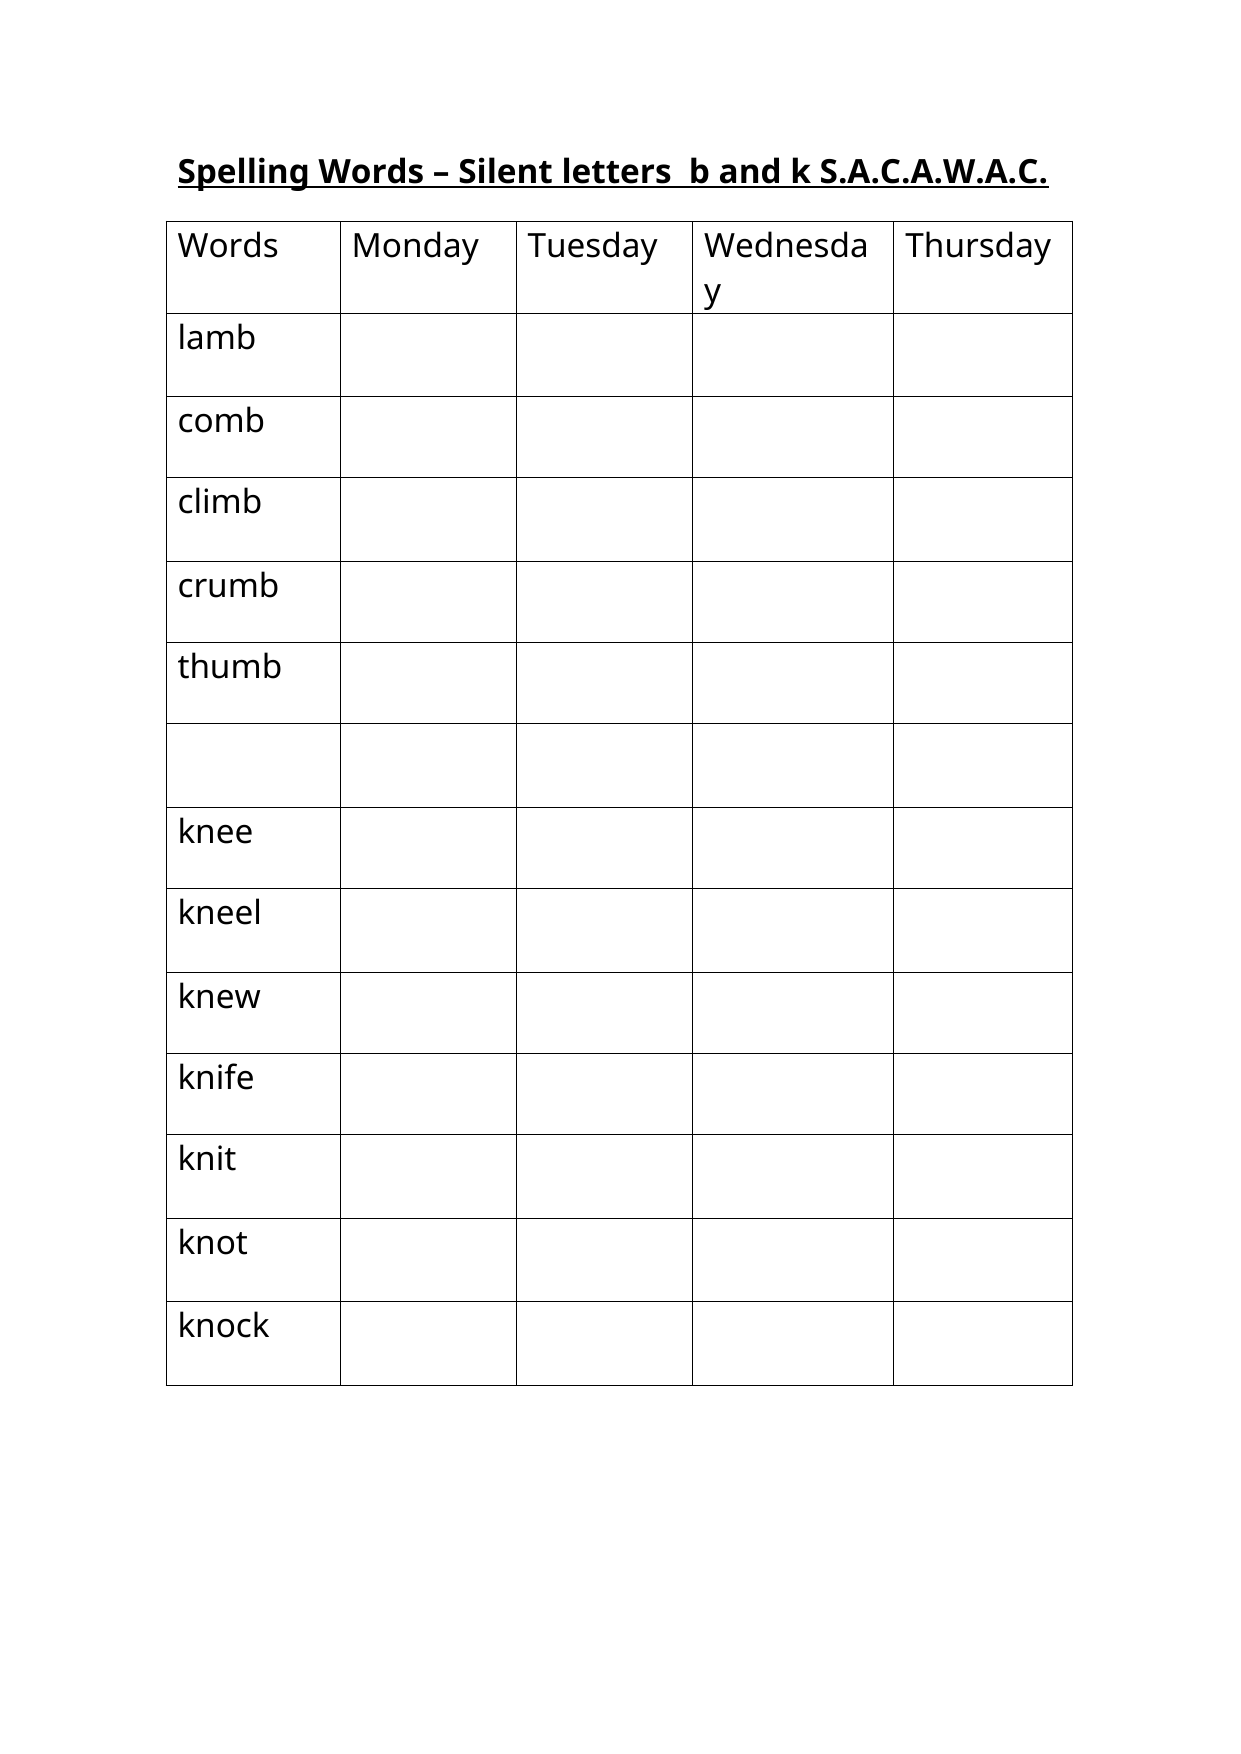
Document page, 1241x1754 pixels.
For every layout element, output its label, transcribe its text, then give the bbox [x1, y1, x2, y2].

table_cell [894, 1054, 1072, 1134]
table_cell [341, 314, 516, 396]
table_cell [517, 1135, 692, 1217]
table_cell [693, 973, 893, 1053]
table_cell thumb [167, 643, 340, 723]
table_cell knew [167, 973, 340, 1053]
table_header Thursday [894, 222, 1072, 312]
table_cell [517, 1302, 692, 1385]
table_cell [693, 478, 893, 561]
table_header Monday [341, 222, 516, 312]
table_cell [693, 562, 893, 642]
table_cell kneel [167, 889, 340, 972]
table_cell [517, 562, 692, 642]
table_header Tuesday [517, 222, 692, 312]
table_cell [341, 478, 516, 561]
table_cell [341, 1302, 516, 1385]
table_cell comb [167, 397, 340, 477]
table_cell [517, 643, 692, 723]
table_cell [693, 1135, 893, 1217]
table_header Wednesday [693, 222, 893, 312]
table_cell [341, 1054, 516, 1134]
table_cell knife [167, 1054, 340, 1134]
table_cell [341, 1219, 516, 1301]
table_cell [693, 808, 893, 888]
table_cell [693, 314, 893, 396]
table_cell [693, 643, 893, 723]
table_cell [341, 889, 516, 972]
text Spelling Words – Silent letters b and k S.A.C.A.W.A.C. [177, 148, 1063, 193]
table_cell [693, 1219, 893, 1301]
table_cell knee [167, 808, 340, 888]
table_cell [341, 1135, 516, 1217]
table_cell [894, 314, 1072, 396]
table_cell [894, 562, 1072, 642]
table_cell [894, 478, 1072, 561]
table_cell [517, 314, 692, 396]
table_cell [517, 1054, 692, 1134]
table_cell [693, 1054, 893, 1134]
table_cell [894, 1302, 1072, 1385]
table_cell [341, 397, 516, 477]
table_cell climb [167, 478, 340, 561]
table_cell [341, 724, 516, 807]
table_cell [693, 397, 893, 477]
table_cell [341, 973, 516, 1053]
table_cell knock [167, 1302, 340, 1385]
table_cell [894, 397, 1072, 477]
table_cell [517, 724, 692, 807]
table_cell [517, 973, 692, 1053]
table_header Words [167, 222, 340, 312]
table_cell [167, 724, 340, 807]
table_cell crumb [167, 562, 340, 642]
table_cell [894, 889, 1072, 972]
table_cell [517, 808, 692, 888]
table_cell [341, 643, 516, 723]
table_cell [517, 478, 692, 561]
table_cell knot [167, 1219, 340, 1301]
table_cell [341, 562, 516, 642]
table_cell [693, 724, 893, 807]
table_cell [894, 1219, 1072, 1301]
table_cell knit [167, 1135, 340, 1217]
table_cell [693, 1302, 893, 1385]
table_cell [693, 889, 893, 972]
table_cell [894, 1135, 1072, 1217]
table_cell [894, 973, 1072, 1053]
table_cell [894, 643, 1072, 723]
table_cell [517, 397, 692, 477]
table_cell [894, 724, 1072, 807]
table_cell lamb [167, 314, 340, 396]
table_cell [517, 1219, 692, 1301]
table_cell [341, 808, 516, 888]
table_cell [517, 889, 692, 972]
table_cell [894, 808, 1072, 888]
